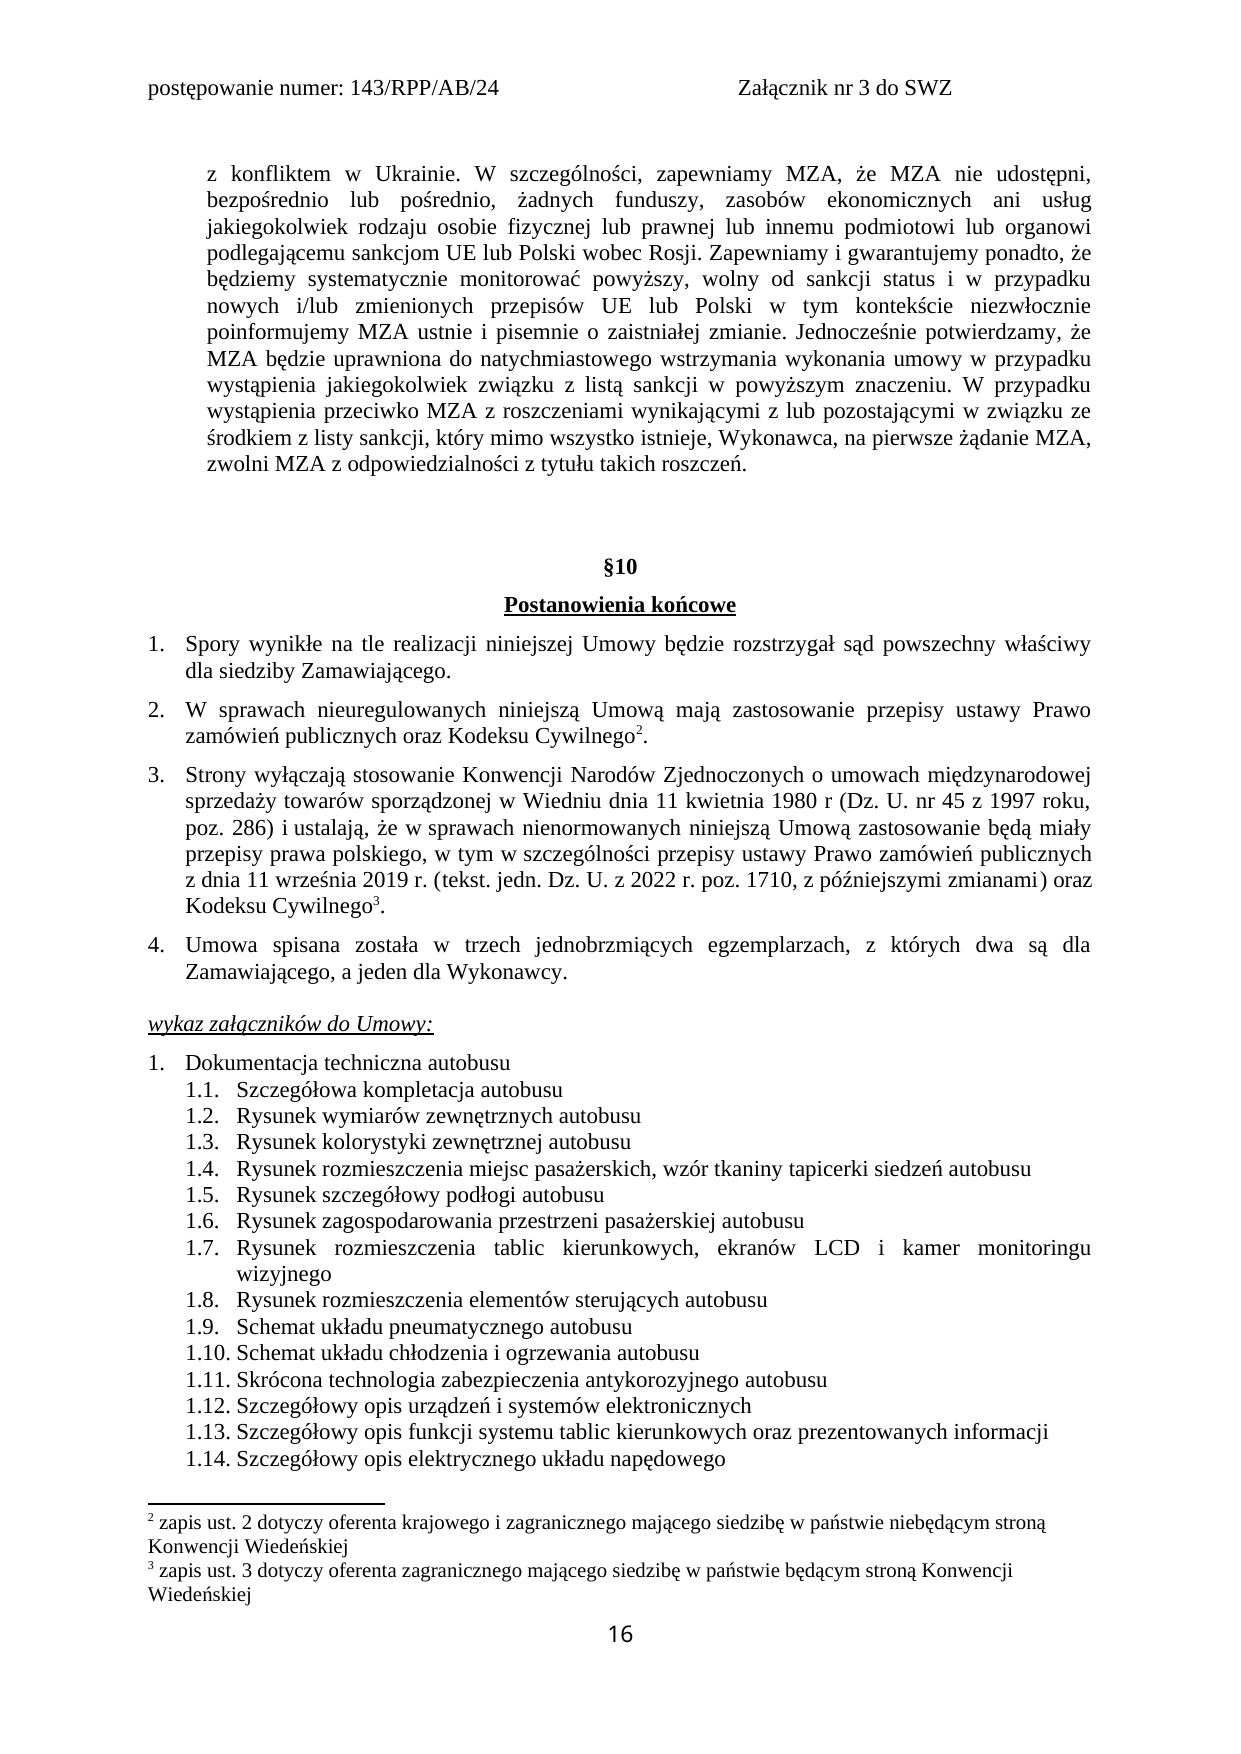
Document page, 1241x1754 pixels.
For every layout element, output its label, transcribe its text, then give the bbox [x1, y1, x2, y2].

text §10 [148, 553, 1093, 579]
list Dokumentacja techniczna autobusu [148, 1049, 1093, 1076]
list Rysunek szczegółowy podłogi autobusu [185, 1181, 1093, 1207]
list Strony wyłączają stosowanie Konwencji Narodów Zjednoczonych o umowach międzynarodowej sprzedaży towarów sporządzonej w Wiedniu dnia 11 kwietnia 1980 r (Dz. U. nr 45 z 1997 roku, poz. 286) i ustalają, że w sprawach nienormowanych niniejszą Umową zastosowanie będą miały przepisy prawa polskiego, w tym w szczególności przepisy ustawy Prawo zamówień publicznych z dnia 11 września 2019 r. (tekst. jedn. Dz. U. z 2022 r. poz. 1710, z późniejszymi zmianami) oraz Kodeksu Cywilnego. [148, 761, 1093, 919]
list Szczegółowy opis urządzeń i systemów elektronicznych [185, 1392, 1093, 1418]
list Rysunek rozmieszczenia elementów sterujących autobusu [185, 1287, 1093, 1313]
list Szczegółowa kompletacja autobusu [185, 1076, 1093, 1102]
list Rysunek rozmieszczenia tablic kierunkowych, ekranów LCD i kamer monitoringu wizyjnego [185, 1234, 1093, 1287]
text wykaz załączników do Umowy: [148, 1011, 1093, 1037]
list Rysunek rozmieszczenia miejsc pasażerskich, wzór tkaniny tapicerki siedzeń autobusu [185, 1155, 1093, 1181]
list Szczegółowy opis funkcji systemu tablic kierunkowych oraz prezentowanych informacji [185, 1418, 1093, 1445]
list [185, 160, 1093, 476]
list Skrócona technologia zabezpieczenia antykorozyjnego autobusu [185, 1366, 1093, 1392]
text Postanowienia końcowe [148, 592, 1093, 618]
list Rysunek zagospodarowania przestrzeni pasażerskiej autobusu [185, 1207, 1093, 1234]
list Rysunek wymiarów zewnętrznych autobusu [185, 1102, 1093, 1128]
list Szczegółowy opis elektrycznego układu napędowego [185, 1445, 1093, 1471]
list Umowa spisana została w trzech jednobrzmiących egzemplarzach, z których dwa są dla Zamawiającego, a jeden dla Wykonawcy. [148, 931, 1093, 984]
list Schemat układu chłodzenia i ogrzewania autobusu [185, 1339, 1093, 1366]
list Spory wynikłe na tle realizacji niniejszej Umowy będzie rozstrzygał sąd powszechny właściwy dla siedziby Zamawiającego. [148, 630, 1093, 683]
list W sprawach nieuregulowanych niniejszą Umową mają zastosowanie przepisy ustawy Prawo zamówień publicznych oraz Kodeksu Cywilnego. [148, 696, 1093, 748]
list Schemat układu pneumatycznego autobusu [185, 1313, 1093, 1339]
list Rysunek kolorystyki zewnętrznej autobusu [185, 1128, 1093, 1155]
